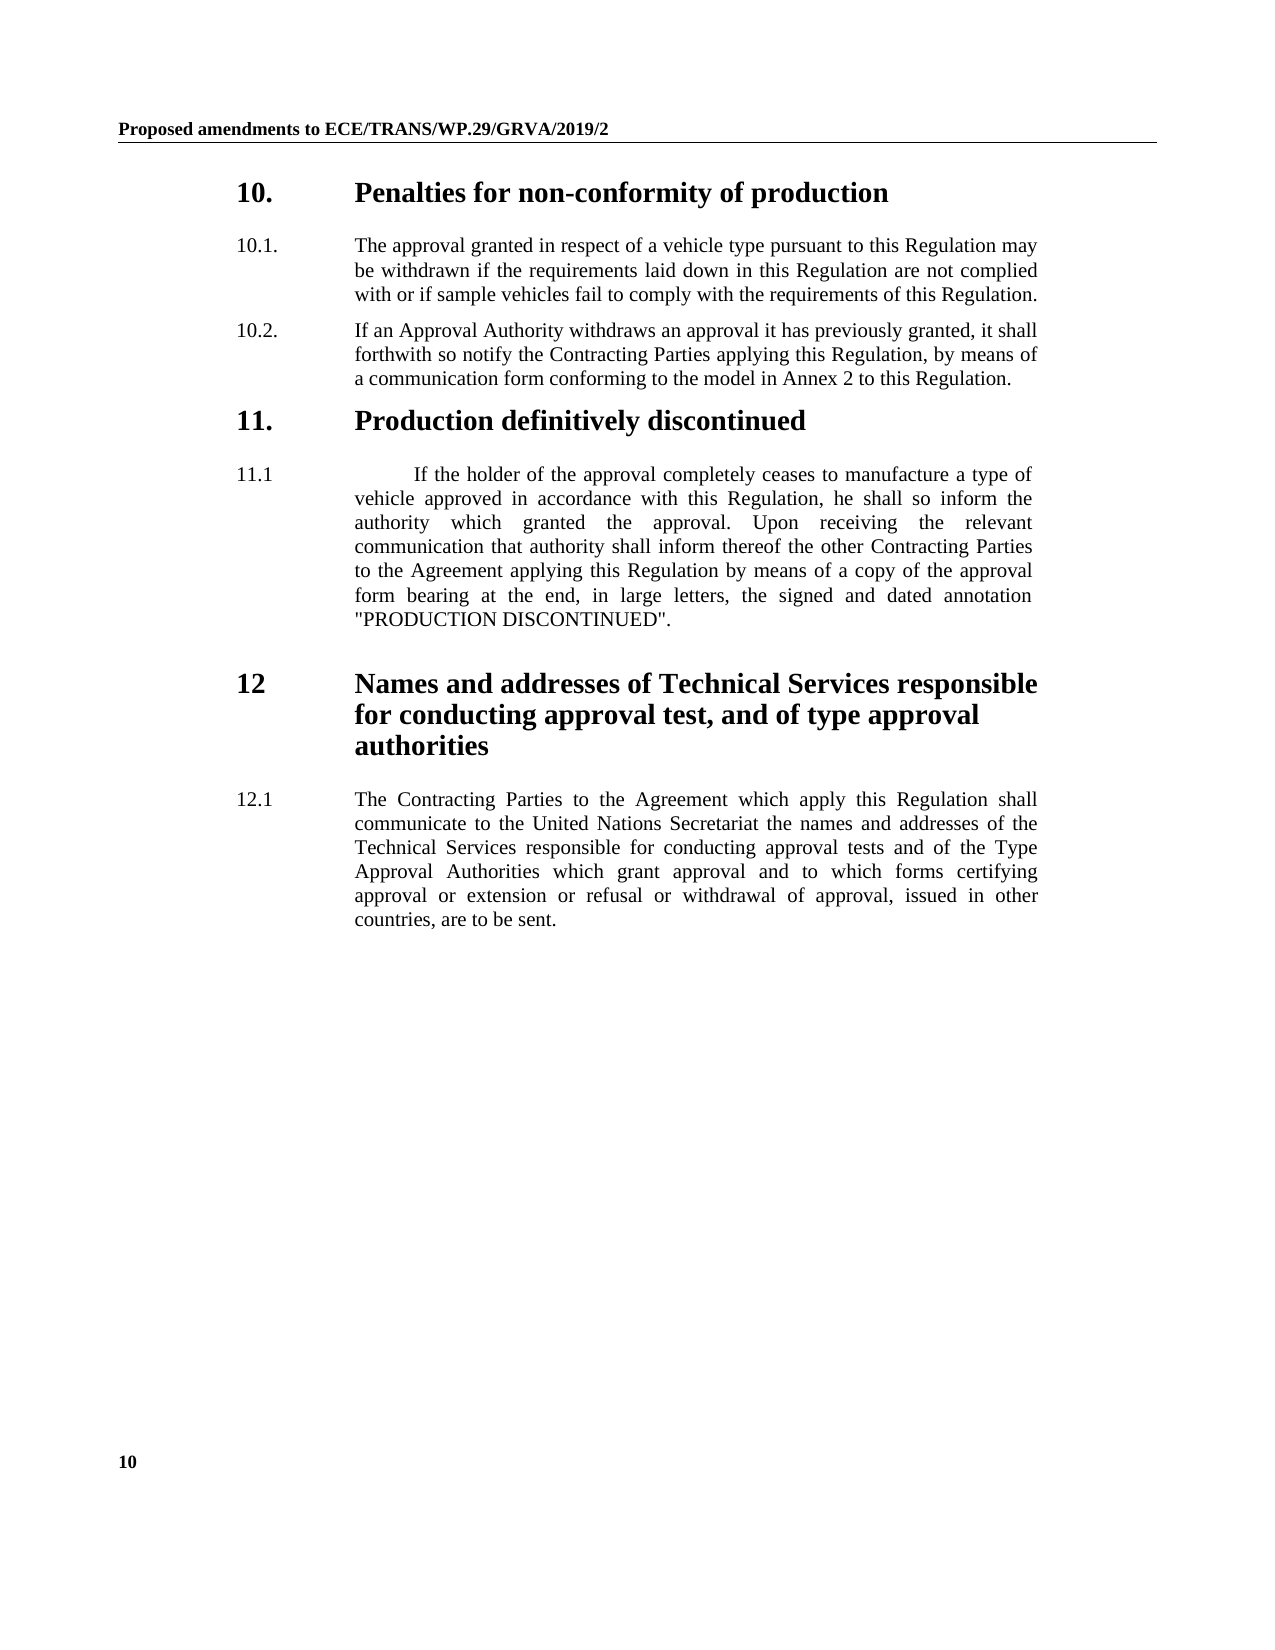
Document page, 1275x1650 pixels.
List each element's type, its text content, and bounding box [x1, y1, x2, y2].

text 10.1. The approval granted in respect of a vehicle type pursuant to this Regulation may be withdrawn if the requirements laid down in this Regulation are not complied with or if sample vehicles fail to comply with the requirements of this Regulation. [236, 233, 1039, 306]
text 12 Names and addresses of Technical Services responsible for conducting approval test, and of type approval authorities [236, 668, 1039, 762]
text 10. Penalties for non-conformity of production [118, 177, 1039, 208]
subtitle 11.1 If the holder of the approval completely ceases to manufacture a type of vehicle approved in accordance with this Regulation, he shall so inform the authority which granted the approval. Upon receiving the relevant communication that authority shall inform thereof the other Contracting Parties to the Agreement applying this Regulation by means of a copy of the approval form bearing at the end, in large letters, the signed and dated annotation "PRODUCTION DISCONTINUED". [236, 462, 1033, 631]
text 12.1 The Contracting Parties to the Agreement which apply this Regulation shall communicate to the United Nations Secretariat the names and addresses of the Technical Services responsible for conducting approval tests and of the Type Approval Authorities which grant approval and to which forms certifying approval or extension or refusal or withdrawal of approval, issued in other countries, are to be sent. [236, 787, 1039, 931]
text 10.2. If an Approval Authority withdraws an approval it has previously granted, it shall forthwith so notify the Contracting Parties applying this Regulation, by means of a communication form conforming to the model in Annex 2 to this Regulation. [236, 318, 1039, 390]
subtitle 11. Production definitively discontinued [174, 403, 1157, 436]
